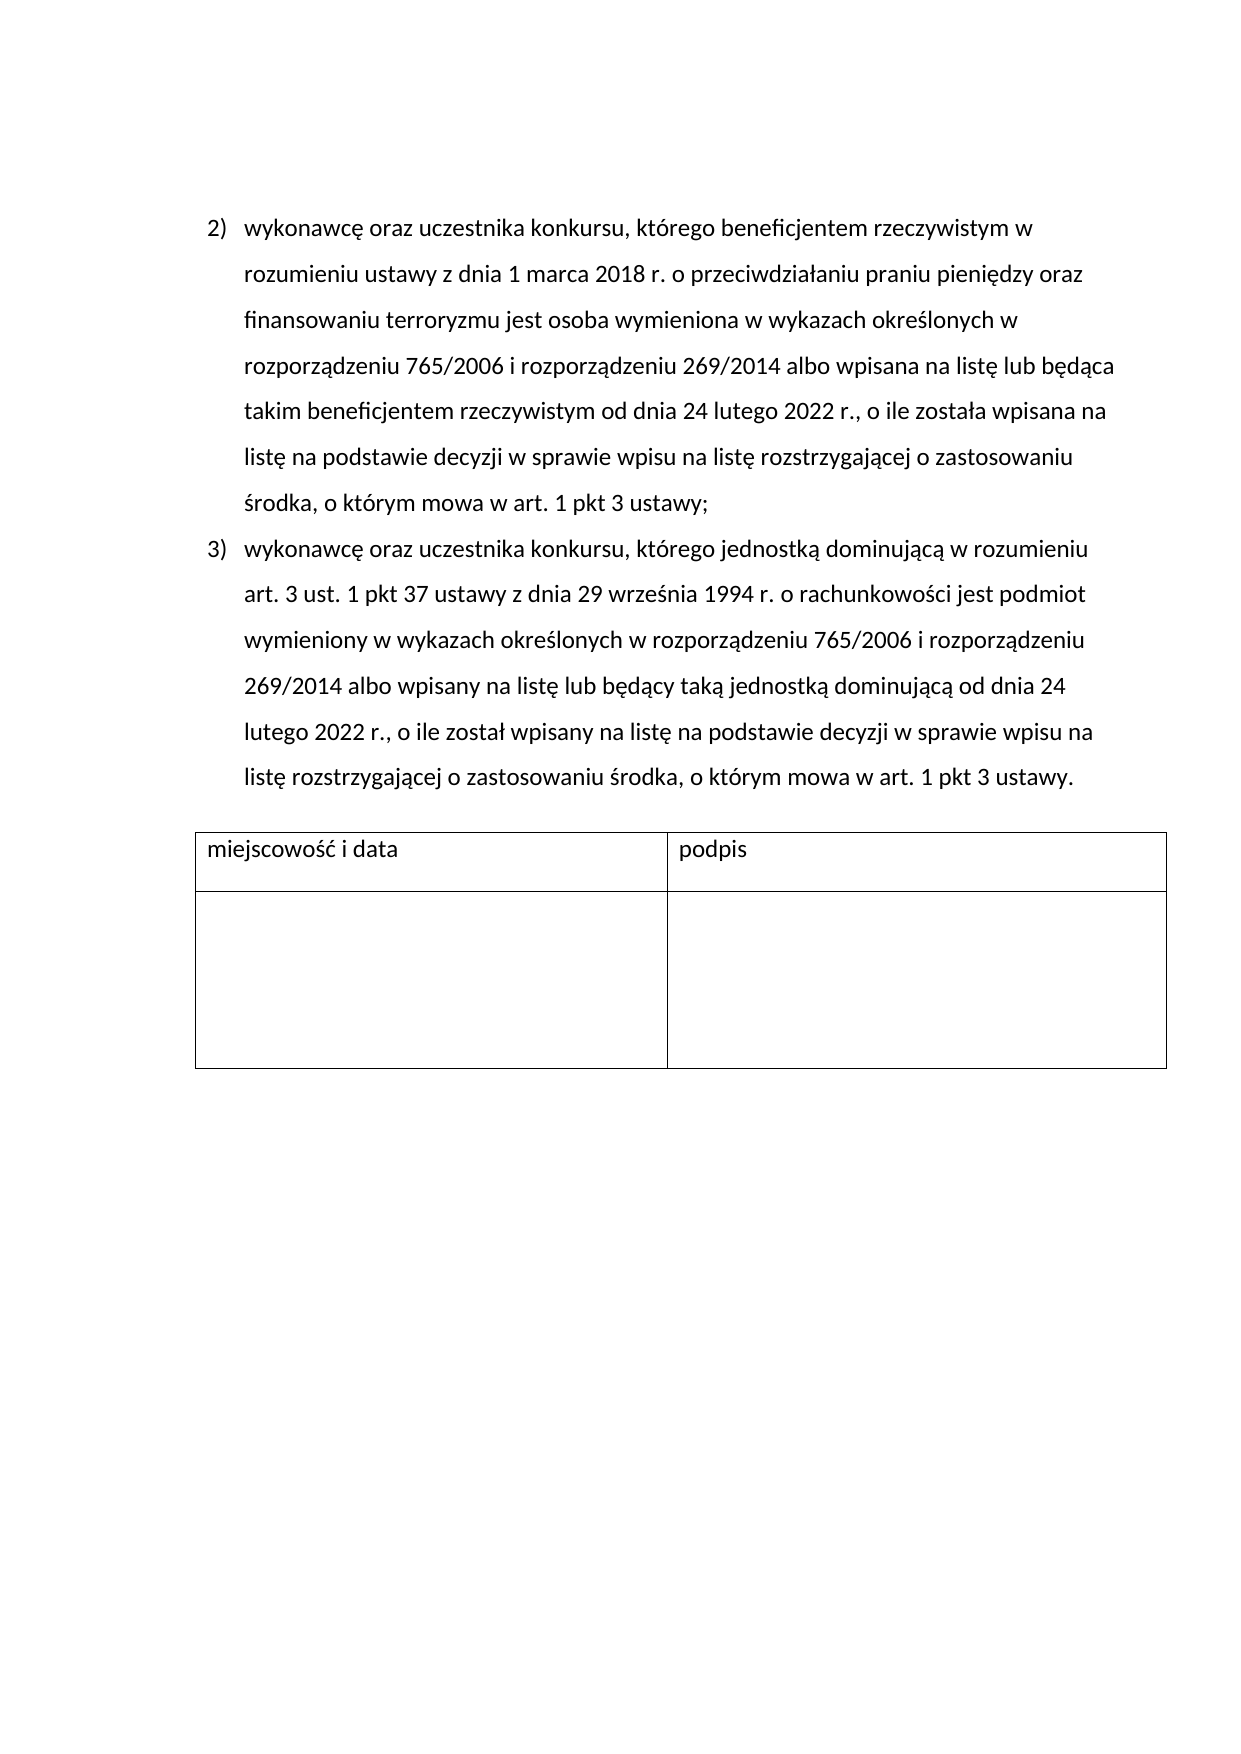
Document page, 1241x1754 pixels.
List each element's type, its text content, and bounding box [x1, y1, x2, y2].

table_header miejscowość i data [196, 833, 667, 891]
table_cell [196, 892, 667, 1068]
table_cell [668, 892, 1166, 1068]
list wykonawcę oraz uczestnika konkursu, którego jednostką dominującą w rozumieniu art. 3 ust. 1 pkt 37 ustawy z dnia 29 września 1994 r. o rachunkowości jest podmiot wymieniony w wykazach określonych w rozporządzeniu 765/2006 i rozporządzeniu 269/2014 albo wpisany na listę lub będący taką jednostką dominującą od dnia 24 lutego 2022 r., o ile został wpisany na listę na podstawie decyzji w sprawie wpisu na listę rozstrzygającej o zastosowaniu środka, o którym mowa w art. 1 pkt 3 ustawy. [207, 533, 1122, 792]
list wykonawcę oraz uczestnika konkursu, którego beneficjentem rzeczywistym w rozumieniu ustawy z dnia 1 marca 2018 r. o przeciwdziałaniu praniu pieniędzy oraz finansowaniu terroryzmu jest osoba wymieniona w wykazach określonych w rozporządzeniu 765/2006 i rozporządzeniu 269/2014 albo wpisana na listę lub będąca takim beneficjentem rzeczywistym od dnia 24 lutego 2022 r., o ile została wpisana na listę na podstawie decyzji w sprawie wpisu na listę rozstrzygającej o zastosowaniu środka, o którym mowa w art. 1 pkt 3 ustawy; [207, 213, 1122, 517]
table_header podpis [668, 833, 1166, 891]
